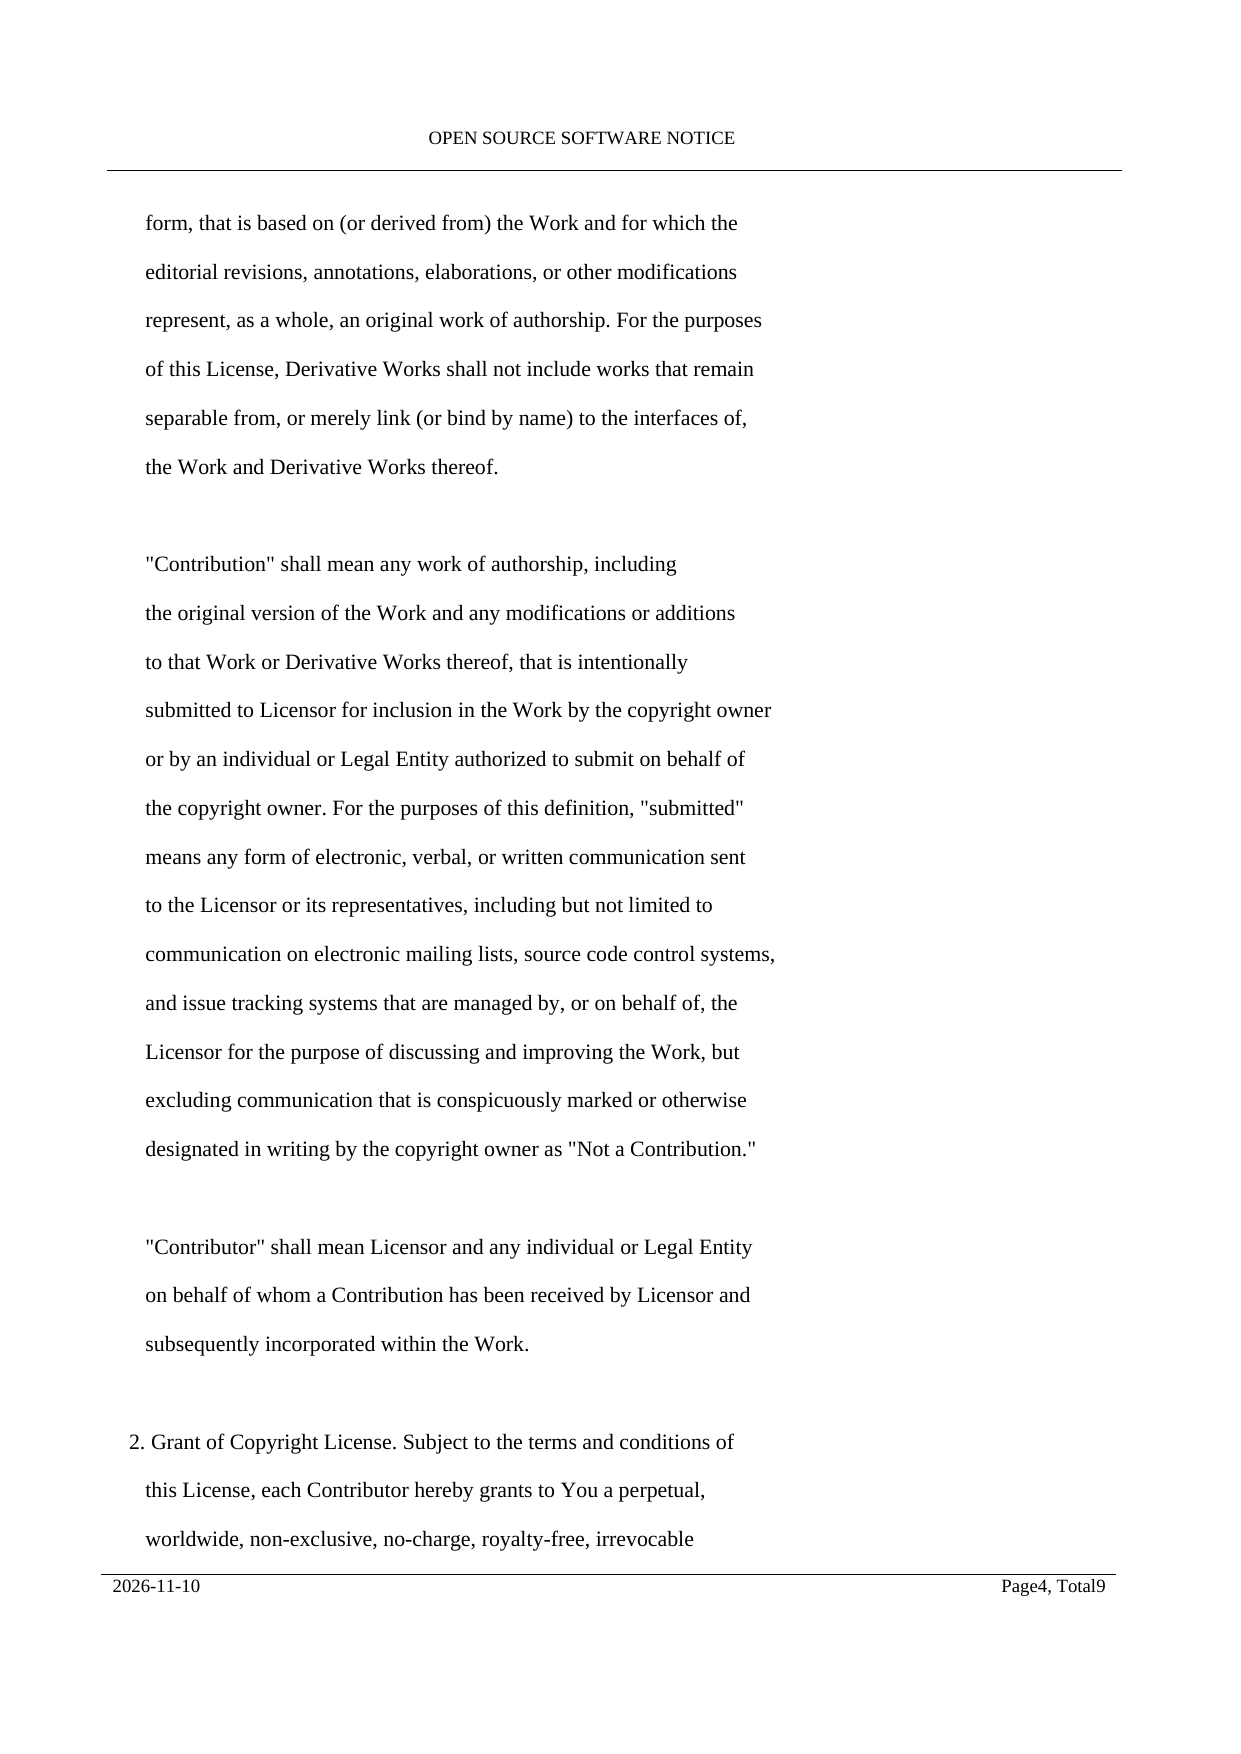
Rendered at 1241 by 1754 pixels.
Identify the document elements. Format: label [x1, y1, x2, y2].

text [112, 206, 1128, 1555]
